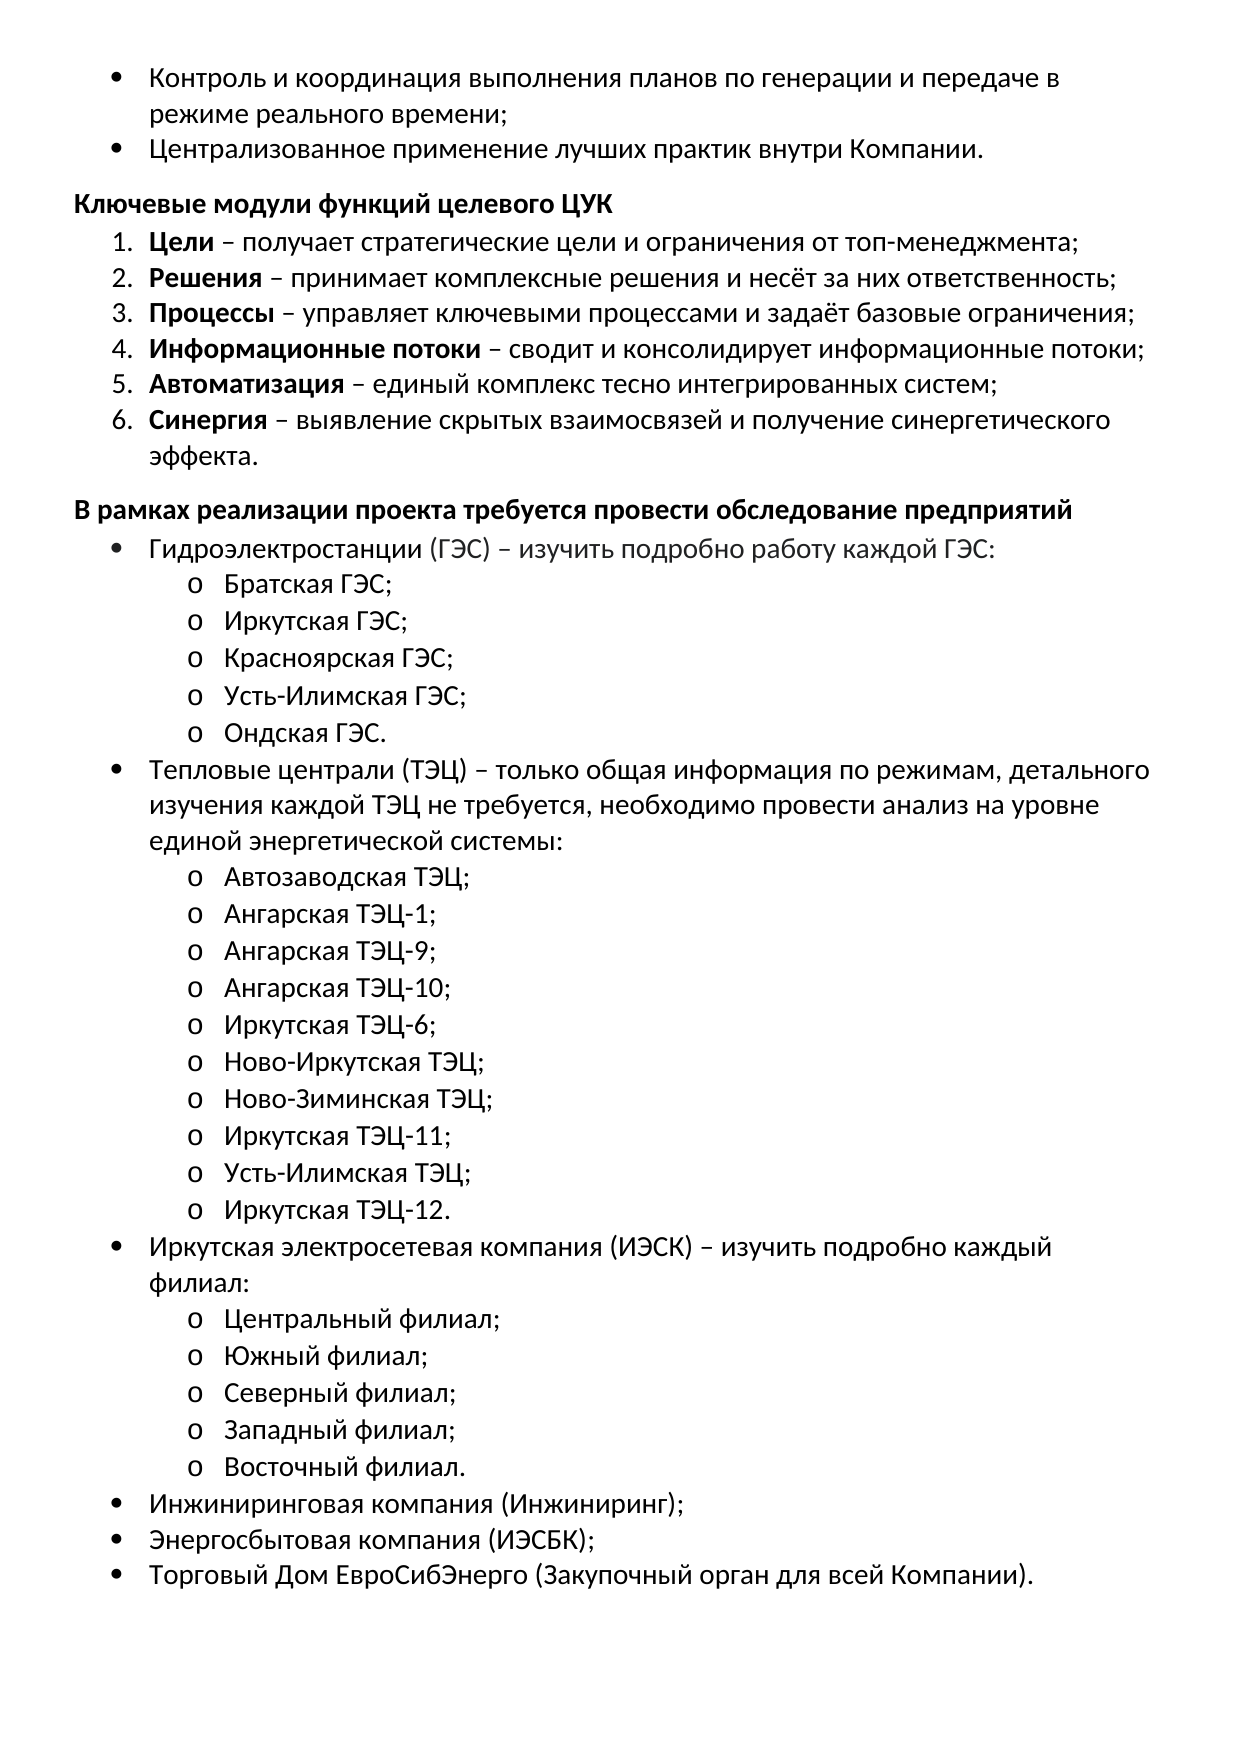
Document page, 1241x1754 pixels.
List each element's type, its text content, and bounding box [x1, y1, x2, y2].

list Центральный филиал; [186, 1300, 1152, 1337]
list Гидроэлектростанции (ГЭС) – изучить подробно работу каждой ГЭС: [111, 530, 1152, 565]
list Усть-Илимская ТЭЦ; [186, 1154, 1152, 1191]
list Ново-Зиминская ТЭЦ; [186, 1080, 1152, 1117]
list Энергосбытовая компания (ИЭСБК); [111, 1521, 1152, 1556]
list Иркутская ГЭС; [186, 602, 1152, 639]
list Западный филиал; [186, 1411, 1152, 1448]
list Централизованное применение лучших практик внутри Компании. [111, 130, 1152, 166]
list Процессы – управляет ключевыми процессами и задаёт базовые ограничения; [111, 294, 1152, 330]
list Автоматизация – единый комплекс тесно интегрированных систем; [111, 366, 1152, 401]
list Решения – принимает комплексные решения и несёт за них ответственность; [111, 259, 1152, 294]
list Ново-Иркутская ТЭЦ; [186, 1043, 1152, 1080]
list Цели – получает стратегические цели и ограничения от топ-менеджмента; [111, 223, 1152, 259]
list Синергия – выявление скрытых взаимосвязей и получение синергетического эффекта. [111, 401, 1152, 472]
subtitle Ключевые модули функций целевого ЦУК [74, 185, 1152, 220]
list Северный филиал; [186, 1374, 1152, 1411]
list Ангарская ТЭЦ-9; [186, 932, 1152, 969]
list Южный филиал; [186, 1337, 1152, 1374]
list Ангарская ТЭЦ-10; [186, 969, 1152, 1006]
subtitle В рамках реализации проекта требуется провести обследование предприятий [74, 491, 1152, 527]
list Инжиниринговая компания (Инжиниринг); [111, 1485, 1152, 1521]
list Восточный филиал. [186, 1448, 1152, 1485]
list Контроль и координация выполнения планов по генерации и передаче в режиме реального времени; [111, 59, 1152, 130]
list Иркутская ТЭЦ-12. [186, 1191, 1152, 1228]
list Торговый Дом ЕвроСибЭнерго (Закупочный орган для всей Компании). [111, 1556, 1152, 1592]
list Информационные потоки – сводит и консолидирует информационные потоки; [111, 330, 1152, 366]
list Красноярская ГЭС; [186, 639, 1152, 677]
list Иркутская электросетевая компания (ИЭСК) – изучить подробно каждый филиал: [111, 1228, 1152, 1300]
list Ондская ГЭС. [186, 714, 1152, 751]
list Усть-Илимская ГЭС; [186, 677, 1152, 714]
list Иркутская ТЭЦ-11; [186, 1117, 1152, 1154]
list Автозаводская ТЭЦ; [186, 858, 1152, 895]
list Ангарская ТЭЦ-1; [186, 895, 1152, 932]
list Братская ГЭС; [186, 565, 1152, 602]
list Тепловые централи (ТЭЦ) – только общая информация по режимам, детального изучения каждой ТЭЦ не требуется, необходимо провести анализ на уровне единой энергетической системы: [111, 751, 1152, 858]
list Иркутская ТЭЦ-6; [186, 1006, 1152, 1043]
